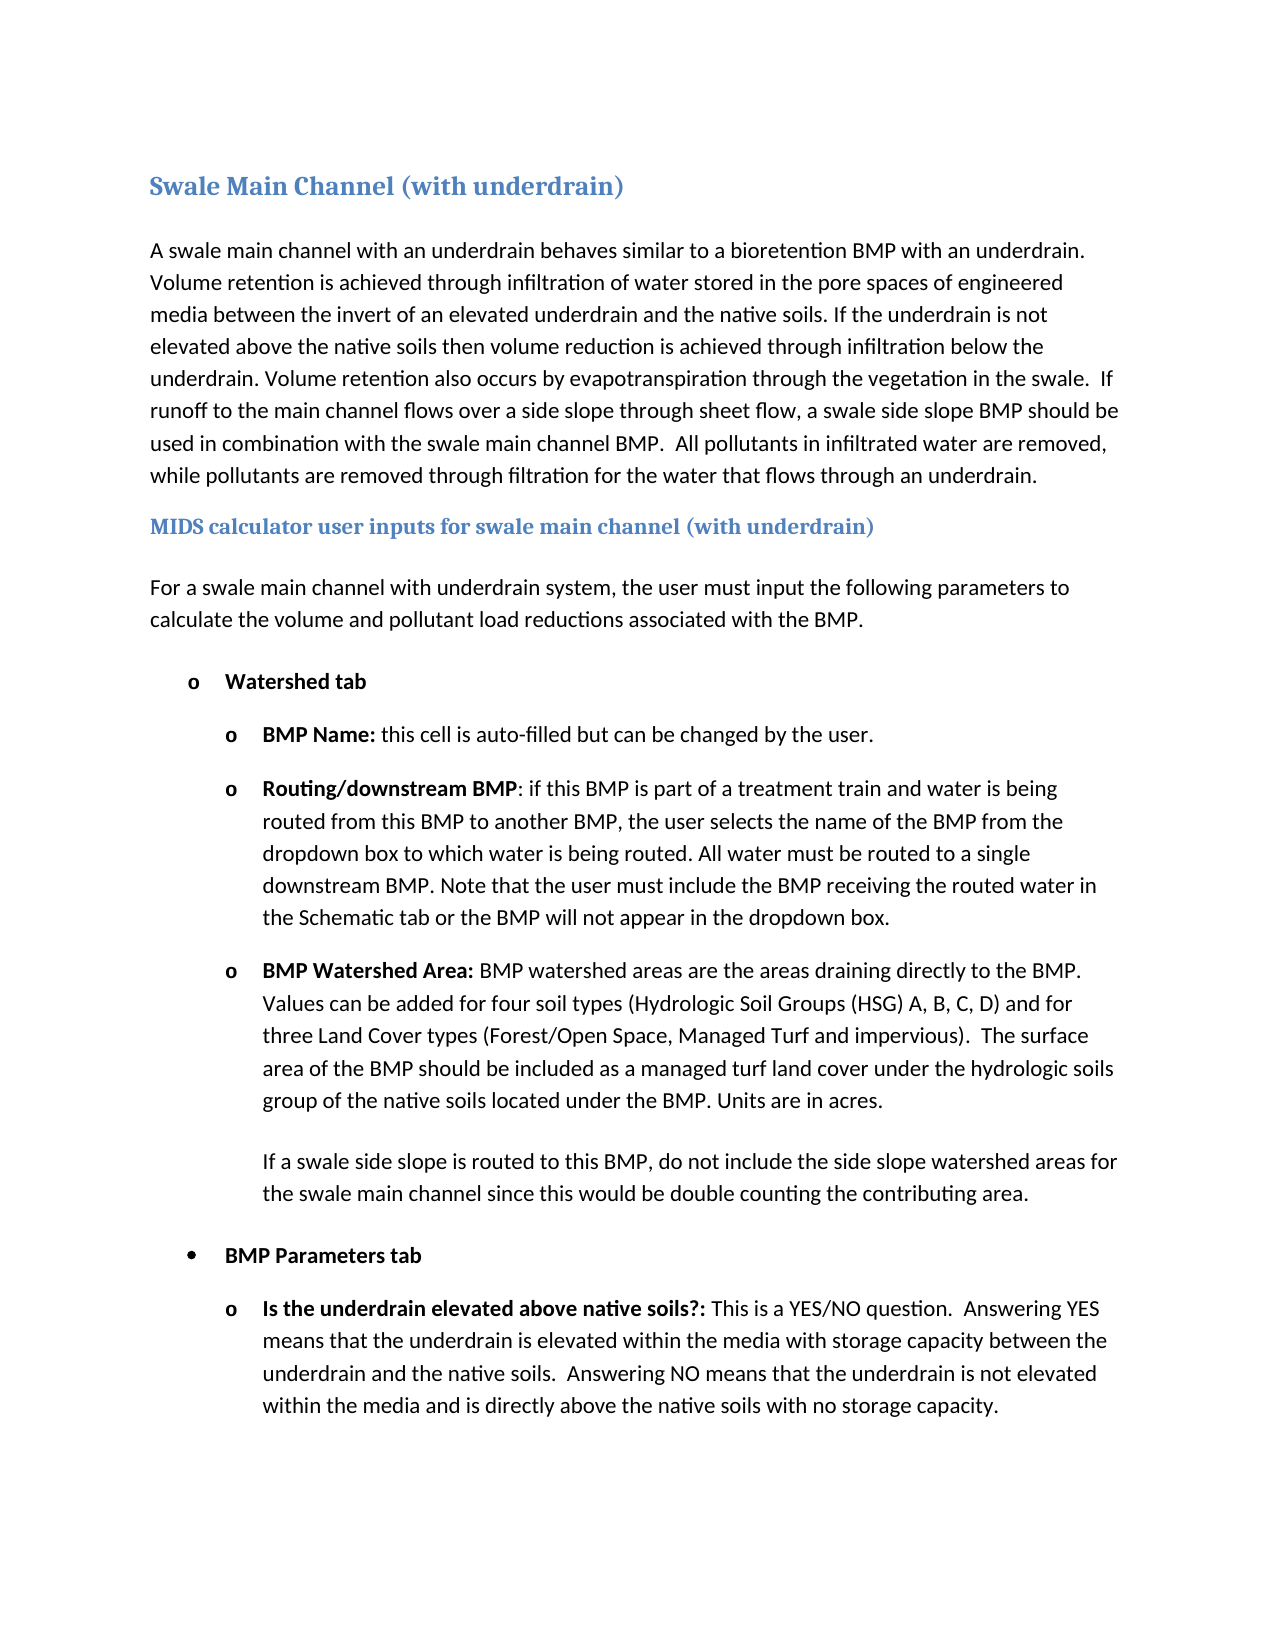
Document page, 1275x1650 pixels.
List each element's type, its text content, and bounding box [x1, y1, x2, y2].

list BMP Watershed Area: BMP watershed areas are the areas draining directly to the BMP. Values can be added for four soil types (Hydrologic Soil Groups (HSG) A, B, C, D) and for three Land Cover types (Forest/Open Space, Managed Turf and impervious). The surface area of the BMP should be included as a managed turf land cover under the hydrologic soils group of the native soils located under the BMP. Units are in acres. [225, 957, 1125, 1114]
subtitle Swale Main Channel (with underdrain) [150, 171, 1125, 202]
list Routing/downstream BMP: if this BMP is part of a treatment train and water is being routed from this BMP to another BMP, the user selects the name of the BMP from the dropdown box to which water is being routed. All water must be routed to a single downstream BMP. Note that the user must include the BMP receiving the routed water in the Schematic tab or the BMP will not appear in the dropdown box. [225, 774, 1125, 932]
subtitle MIDS calculator user inputs for swale main channel (with underdrain) [150, 514, 1125, 540]
text For a swale main channel with underdrain system, the user must input the following parameters to calculate the volume and pollutant load reductions associated with the BMP. [150, 573, 1125, 634]
list Watershed tab [187, 667, 1125, 696]
text If a swale side slope is routed to this BMP, do not include the side slope watershed areas for the swale main channel since this would be double counting the contributing area. [262, 1147, 1125, 1207]
list Is the underdrain elevated above native soils?: This is a YES/NO question. Answering YES means that the underdrain is elevated within the media with storage capacity between the underdrain and the native soils. Answering NO means that the underdrain is not elevated within the media and is directly above the native soils with no storage capacity. [225, 1294, 1125, 1419]
text A swale main channel with an underdrain behaves similar to a bioretention BMP with an underdrain. Volume retention is achieved through infiltration of water stored in the pore spaces of engineered media between the invert of an elevated underdrain and the native soils. If the underdrain is not elevated above the native soils then volume reduction is achieved through infiltration below the underdrain. Volume retention also occurs by evapotranspiration through the vegetation in the swale. If runoff to the main channel flows over a side slope through sheet flow, a swale side slope BMP should be used in combination with the swale main channel BMP. All pollutants in infiltrated water are removed, while pollutants are removed through filtration for the water that flows through an underdrain. [150, 236, 1125, 489]
list BMP Name: this cell is auto-filled but can be changed by the user. [225, 721, 1125, 749]
list BMP Parameters tab [187, 1241, 1125, 1269]
